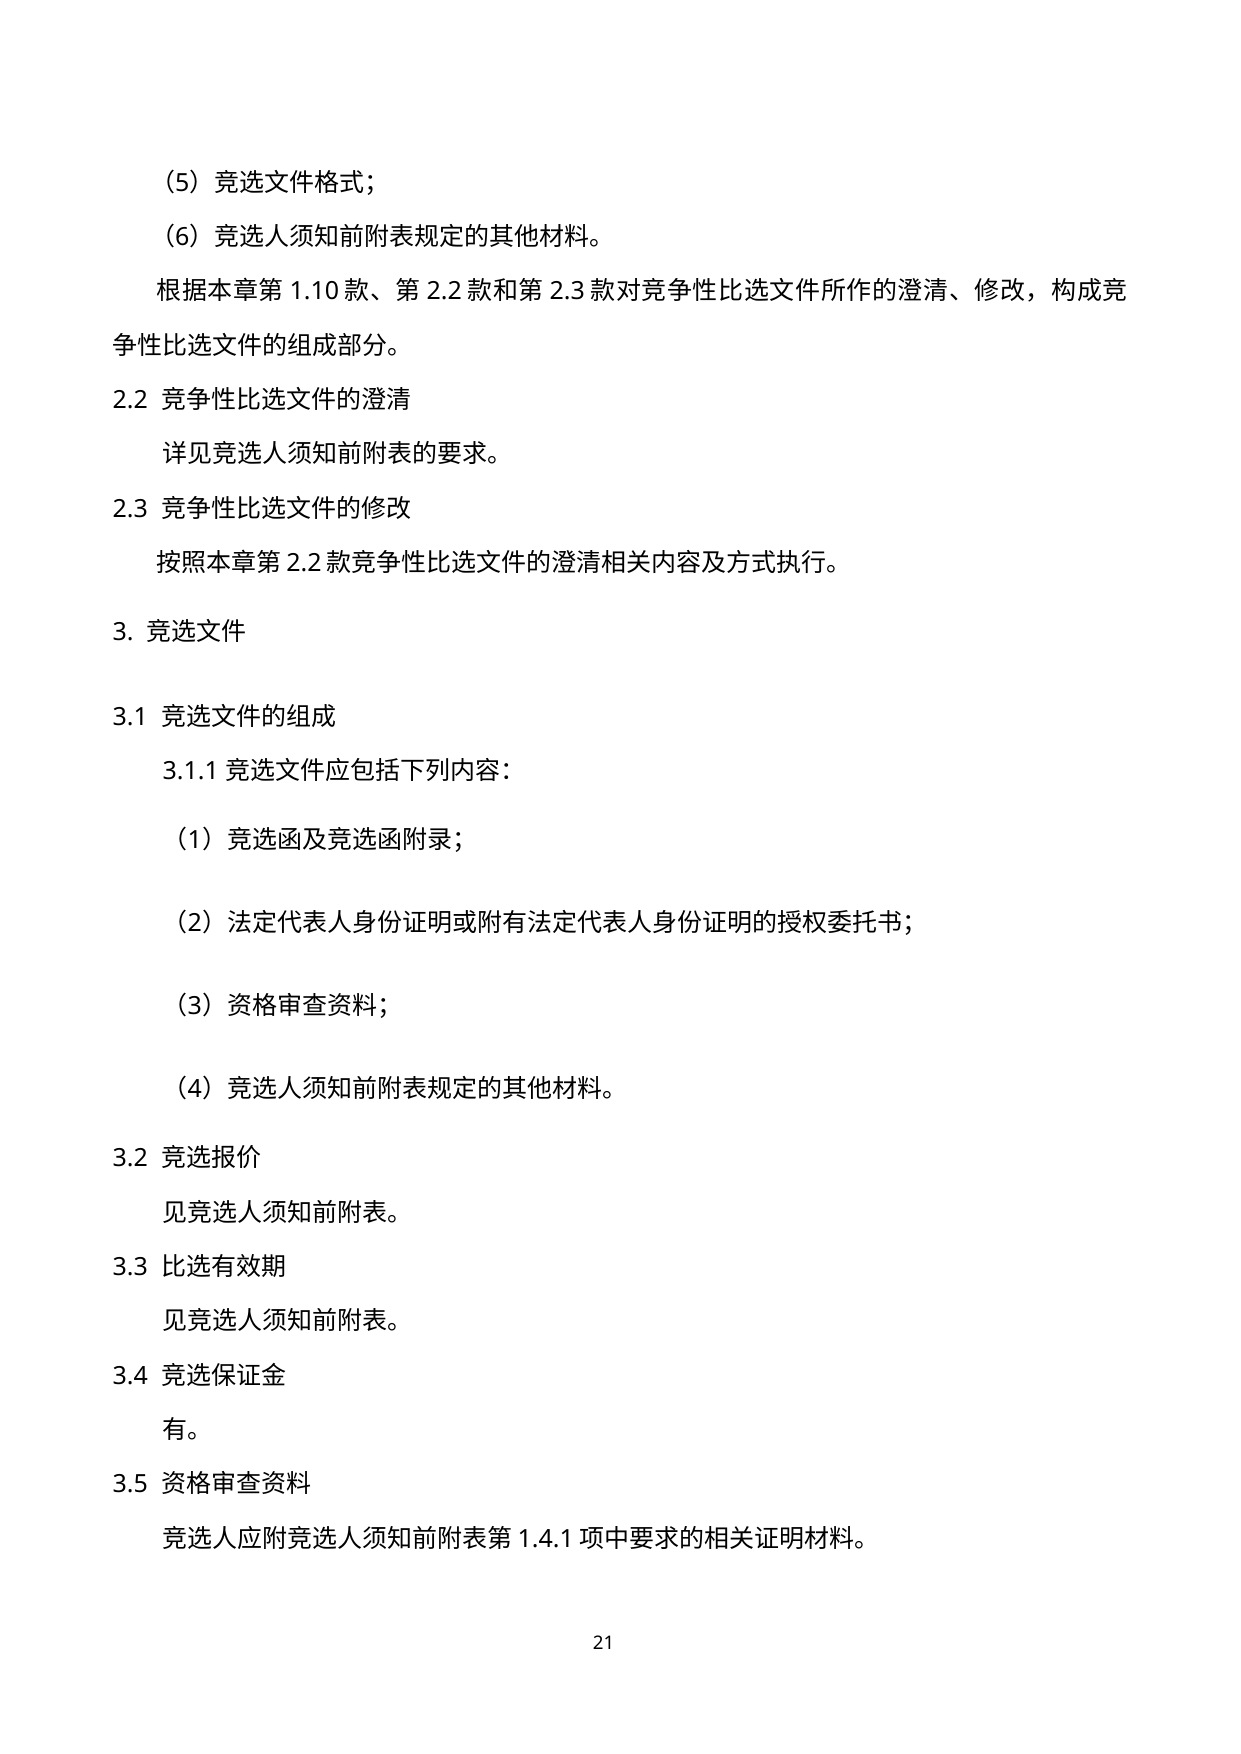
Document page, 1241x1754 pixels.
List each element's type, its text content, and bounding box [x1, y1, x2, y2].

text 竞选人应附竞选人须知前附表第1.4.1项中要求的相关证明材料。 [112, 1518, 1128, 1554]
subtitle 3.4 竞选保证金 [112, 1355, 1128, 1391]
text （5）竞选文件格式； [150, 162, 1128, 198]
text （4）竞选人须知前附表规定的其他材料。 [112, 1054, 1128, 1119]
subtitle 2.2 竞争性比选文件的澄清 [112, 379, 1128, 416]
subtitle 3.2 竞选报价 [112, 1138, 1128, 1174]
subtitle 3.1 竞选文件的组成 [112, 696, 1128, 733]
text 详见竞选人须知前附表的要求。 [112, 434, 1128, 470]
text 见竞选人须知前附表。 [112, 1192, 1128, 1228]
subtitle 3.3 比选有效期 [112, 1246, 1128, 1283]
subtitle 见竞选人须知前附表。 [112, 1301, 1128, 1337]
text （1）竞选函及竞选函附录； [112, 805, 1128, 870]
text （3）资格审查资料； [112, 971, 1128, 1036]
text （2）法定代表人身份证明或附有法定代表人身份证明的授权委托书； [112, 888, 1128, 953]
subtitle 2.3 竞争性比选文件的修改 [112, 488, 1128, 524]
subtitle 3. 竞选文件 [112, 597, 1128, 662]
text 根据本章第1.10款、第2.2款和第2.3款对竞争性比选文件所作的澄清、修改，构成竞争性比选文件的组成部分。 [112, 271, 1128, 361]
subtitle 3.5 资格审查资料 [112, 1464, 1128, 1500]
subtitle 有。 [112, 1409, 1128, 1446]
text （6）竞选人须知前附表规定的其他材料。 [150, 216, 1128, 253]
text 按照本章第2.2款竞争性比选文件的澄清相关内容及方式执行。 [112, 543, 1128, 579]
text 3.1.1 竞选文件应包括下列内容： [112, 751, 1128, 787]
